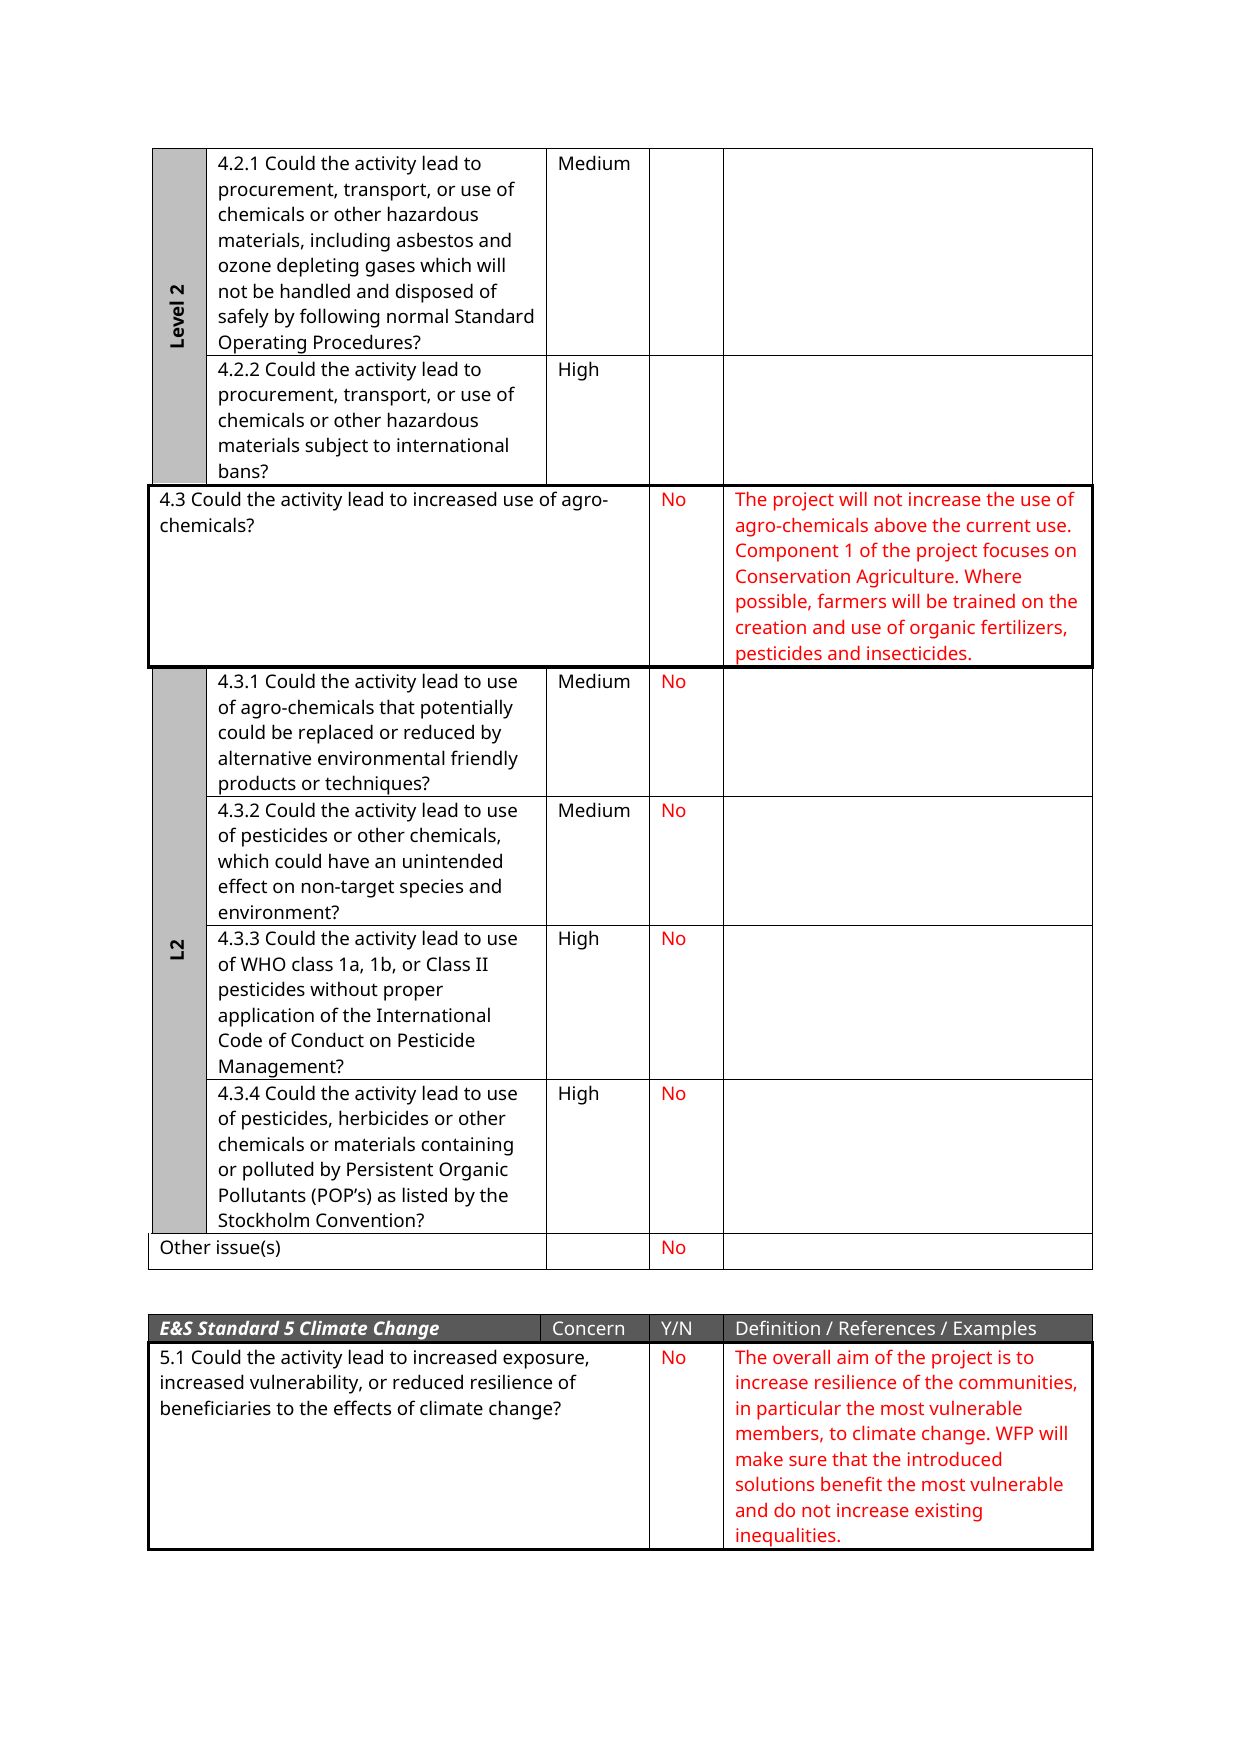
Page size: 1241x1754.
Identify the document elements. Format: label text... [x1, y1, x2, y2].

table_cell 4.3.4 Could the activity lead to use of pesticides, herbicides or other chemicals or materials containing or polluted by Persistent Organic Pollutants (POP’s) as listed by the Stockholm Convention? [207, 1080, 546, 1233]
table_cell Medium [547, 797, 649, 925]
table_cell High [547, 926, 649, 1079]
table_cell 4.3.3 Could the activity lead to use of WHO class 1a, 1b, or Class II pesticides without proper application of the International Code of Conduct on Pesticide Management? [207, 926, 546, 1079]
table_cell Level 2 [153, 149, 206, 483]
table_cell [547, 1234, 649, 1269]
table_cell The overall aim of the project is to increase resilience of the communities, in particular the most vulnerable members, to climate change. WFP will make sure that the introduced solutions benefit the most vulnerable and do not increase existing inequalities. [724, 1344, 1091, 1548]
table_cell L2 [153, 669, 206, 1233]
table_cell 4.3 Could the activity lead to increased use of agro-chemicals? [150, 487, 649, 665]
table_cell High [547, 1080, 649, 1233]
table_cell [724, 1234, 1092, 1269]
table_cell [724, 149, 1092, 355]
table_cell [650, 149, 723, 355]
table_cell No [650, 1234, 723, 1269]
table_cell [724, 926, 1092, 1079]
table_cell [724, 356, 1092, 483]
table_cell 4.2.2 Could the activity lead to procurement, transport, or use of chemicals or other hazardous materials subject to international bans? [207, 356, 546, 483]
table_cell No [650, 669, 723, 796]
table_cell 5.1 Could the activity lead to increased exposure, increased vulnerability, or reduced resilience of beneficiaries to the effects of climate change? [150, 1344, 649, 1548]
table_cell High [547, 356, 649, 483]
table_header Concern [541, 1315, 649, 1341]
table_header Y/N [650, 1315, 723, 1341]
table_cell No [650, 1080, 723, 1233]
table_header Definition / References / Examples [724, 1315, 1092, 1341]
table_cell 4.2.1 Could the activity lead to procurement, transport, or use of chemicals or other hazardous materials, including asbestos and ozone depleting gases which will not be handled and disposed of safely by following normal Standard Operating Procedures? [207, 149, 546, 355]
table_cell Medium [547, 149, 649, 355]
table_cell Other issue(s) [149, 1233, 546, 1269]
table_cell [724, 1080, 1092, 1233]
table_cell No [650, 926, 723, 1079]
table_cell 4.3.2 Could the activity lead to use of pesticides or other chemicals, which could have an unintended effect on non-target species and environment? [207, 797, 546, 925]
table_cell No [650, 797, 723, 925]
table_cell [650, 356, 723, 483]
table_cell No [650, 487, 723, 665]
table_header E&S Standard 5 Climate Change [149, 1315, 540, 1341]
table_cell [724, 669, 1092, 796]
table_cell [724, 797, 1092, 925]
table_cell No [650, 1344, 723, 1548]
table_cell 4.3.1 Could the activity lead to use of agro-chemicals that potentially could be replaced or reduced by alternative environmental friendly products or techniques? [207, 669, 546, 796]
table_cell Medium [547, 669, 649, 796]
table_cell The project will not increase the use of agro-chemicals above the current use. Component 1 of the project focuses on Conservation Agriculture. Where possible, farmers will be trained on the creation and use of organic fertilizers, pesticides and insecticides. [724, 487, 1091, 665]
